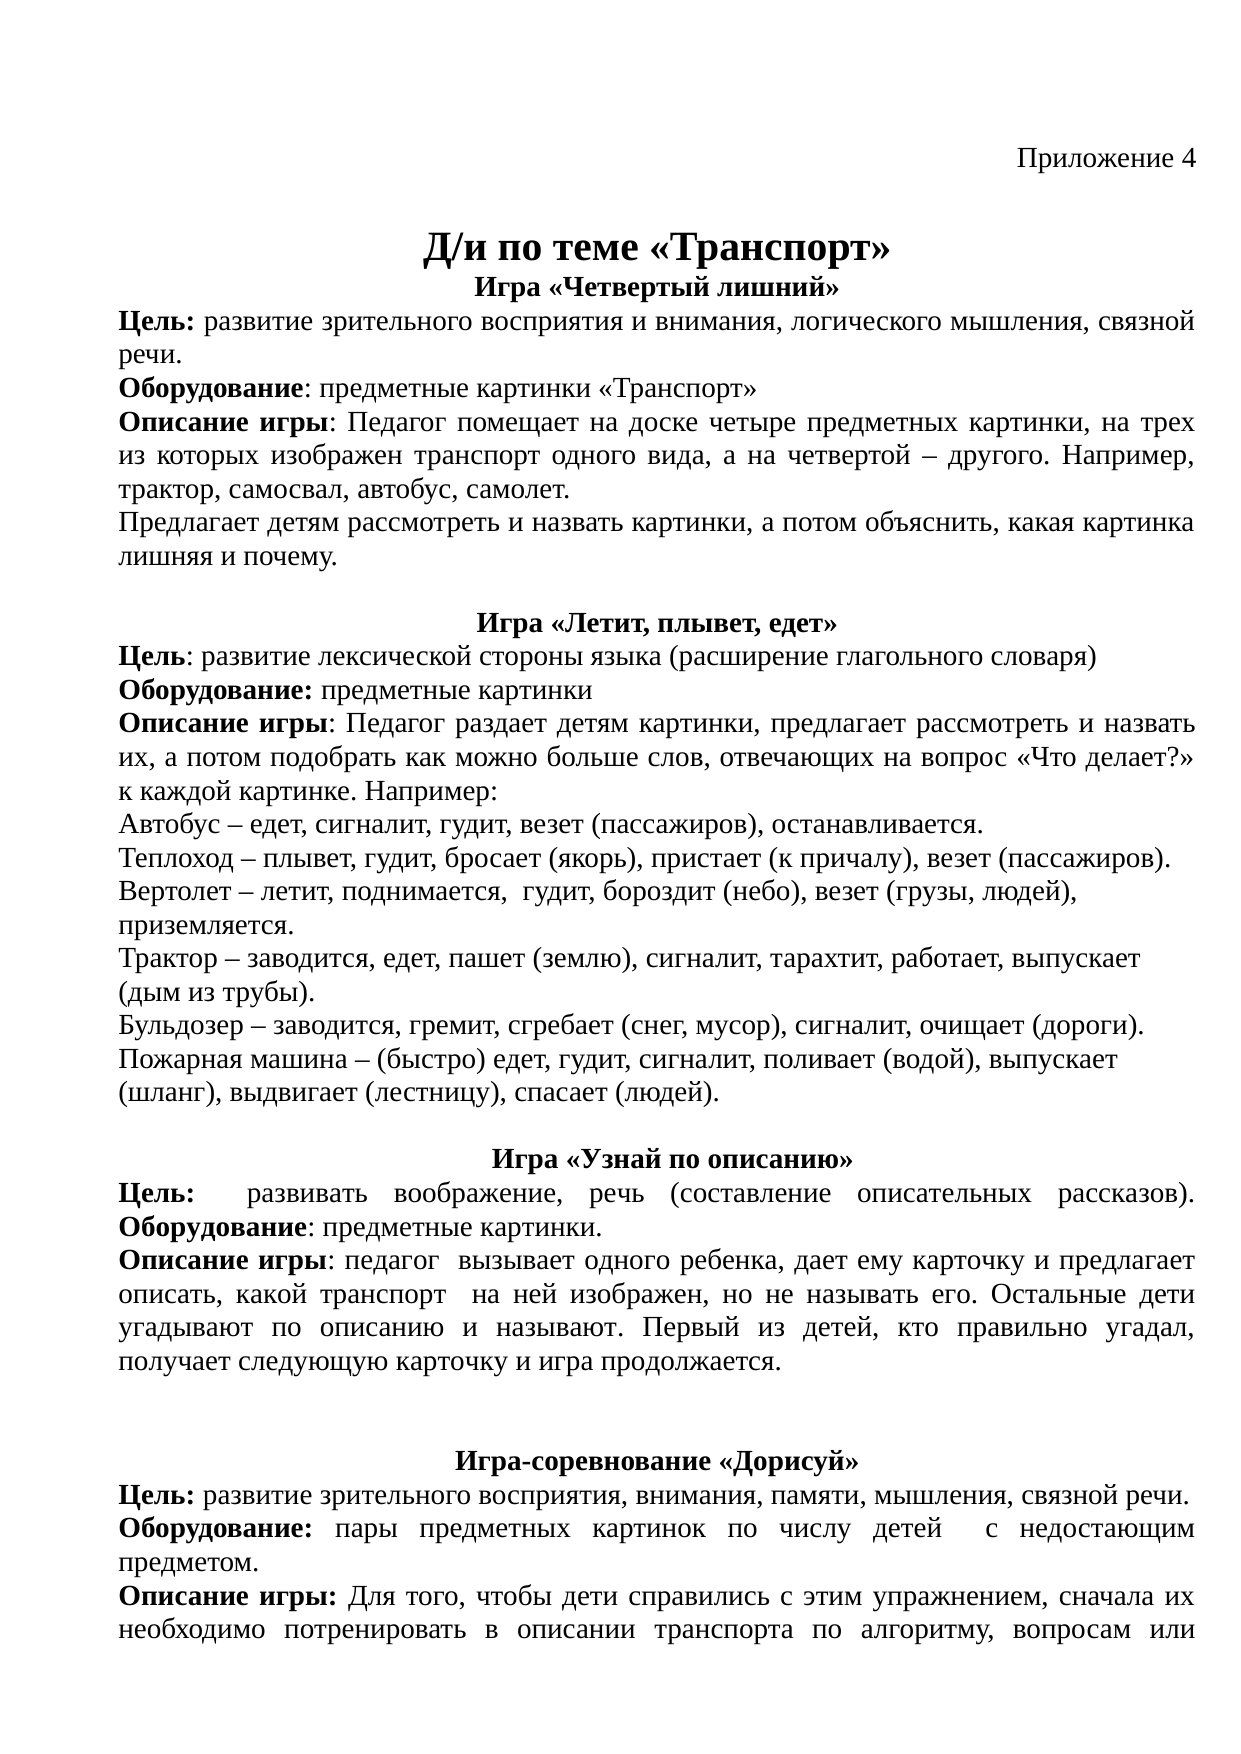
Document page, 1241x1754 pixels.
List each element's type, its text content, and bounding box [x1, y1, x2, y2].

text Описание игры: Педагог помещает на доске четыре предметных картинки, на трех из которых изображен транспорт одного вида, а на четвертой – другого. Например, трактор, самосвал, автобус, самолет. [118, 404, 1196, 504]
text Описание игры: Педагог раздает детям картинки, предлагает рассмотреть и назвать их, а потом подобрать как можно больше слов, отвечающих на вопрос «Что делает?» к каждой картинке. Например: [118, 706, 1196, 806]
text Цель: развитие лексической стороны языка (расширение глагольного словаря) [118, 638, 1196, 672]
text Оборудование: предметные картинки [118, 672, 1196, 706]
text Цель: развивать воображение, речь (составление описательных рассказов). Оборудование: предметные картинки. [118, 1175, 1196, 1242]
text Трактор – заводится, едет, пашет (землю), сигналит, тарахтит, работает, выпускает (дым из трубы). [118, 940, 1196, 1007]
text Игра-соревнование «Дорисуй» [118, 1443, 1196, 1477]
text Автобус – едет, сигналит, гудит, везет (пассажиров), останавливается. [118, 806, 1196, 840]
text Предлагает детям рассмотреть и назвать картинки, а потом объяснить, какая картинка лишняя и почему. [118, 504, 1196, 571]
text Теплоход – плывет, гудит, бросает (якорь), пристает (к причалу), везет (пассажиров). [118, 840, 1196, 873]
text Оборудование: пары предметных картинок по числу детей с недостающим предметом. [118, 1511, 1196, 1578]
text Игра «Летит, плывет, едет» [118, 605, 1196, 638]
text Игра «Узнай по описанию» [118, 1142, 1196, 1175]
text Приложение 4 [118, 140, 1196, 174]
text Пожарная машина – (быстро) едет, гудит, сигналит, поливает (водой), выпускает (шланг), выдвигает (лестницу), спасает (людей). [118, 1041, 1196, 1108]
text Вертолет – летит, поднимается, гудит, бороздит (небо), везет (грузы, людей), приземляется. [118, 873, 1196, 940]
text Описание игры: педагог вызывает одного ребенка, дает ему карточку и предлагает описать, какой транспорт на ней изображен, но не называть его. Остальные дети угадывают по описанию и называют. Первый из детей, кто правильно угадал, получает следующую карточку и игра продолжается. [118, 1242, 1196, 1376]
text Бульдозер – заводится, гремит, сгребает (снег, мусор), сигналит, очищает (дороги). [118, 1007, 1196, 1041]
text Цель: развитие зрительного восприятия и внимания, логического мышления, связной речи. [118, 303, 1196, 370]
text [118, 1578, 1196, 1645]
text Д/и по теме «Транспорт» [118, 222, 1196, 269]
text Оборудование: предметные картинки «Транспорт» [118, 370, 1196, 404]
text Цель: развитие зрительного восприятия, внимания, памяти, мышления, связной речи. [118, 1477, 1196, 1511]
text Игра «Четвертый лишний» [118, 269, 1196, 303]
